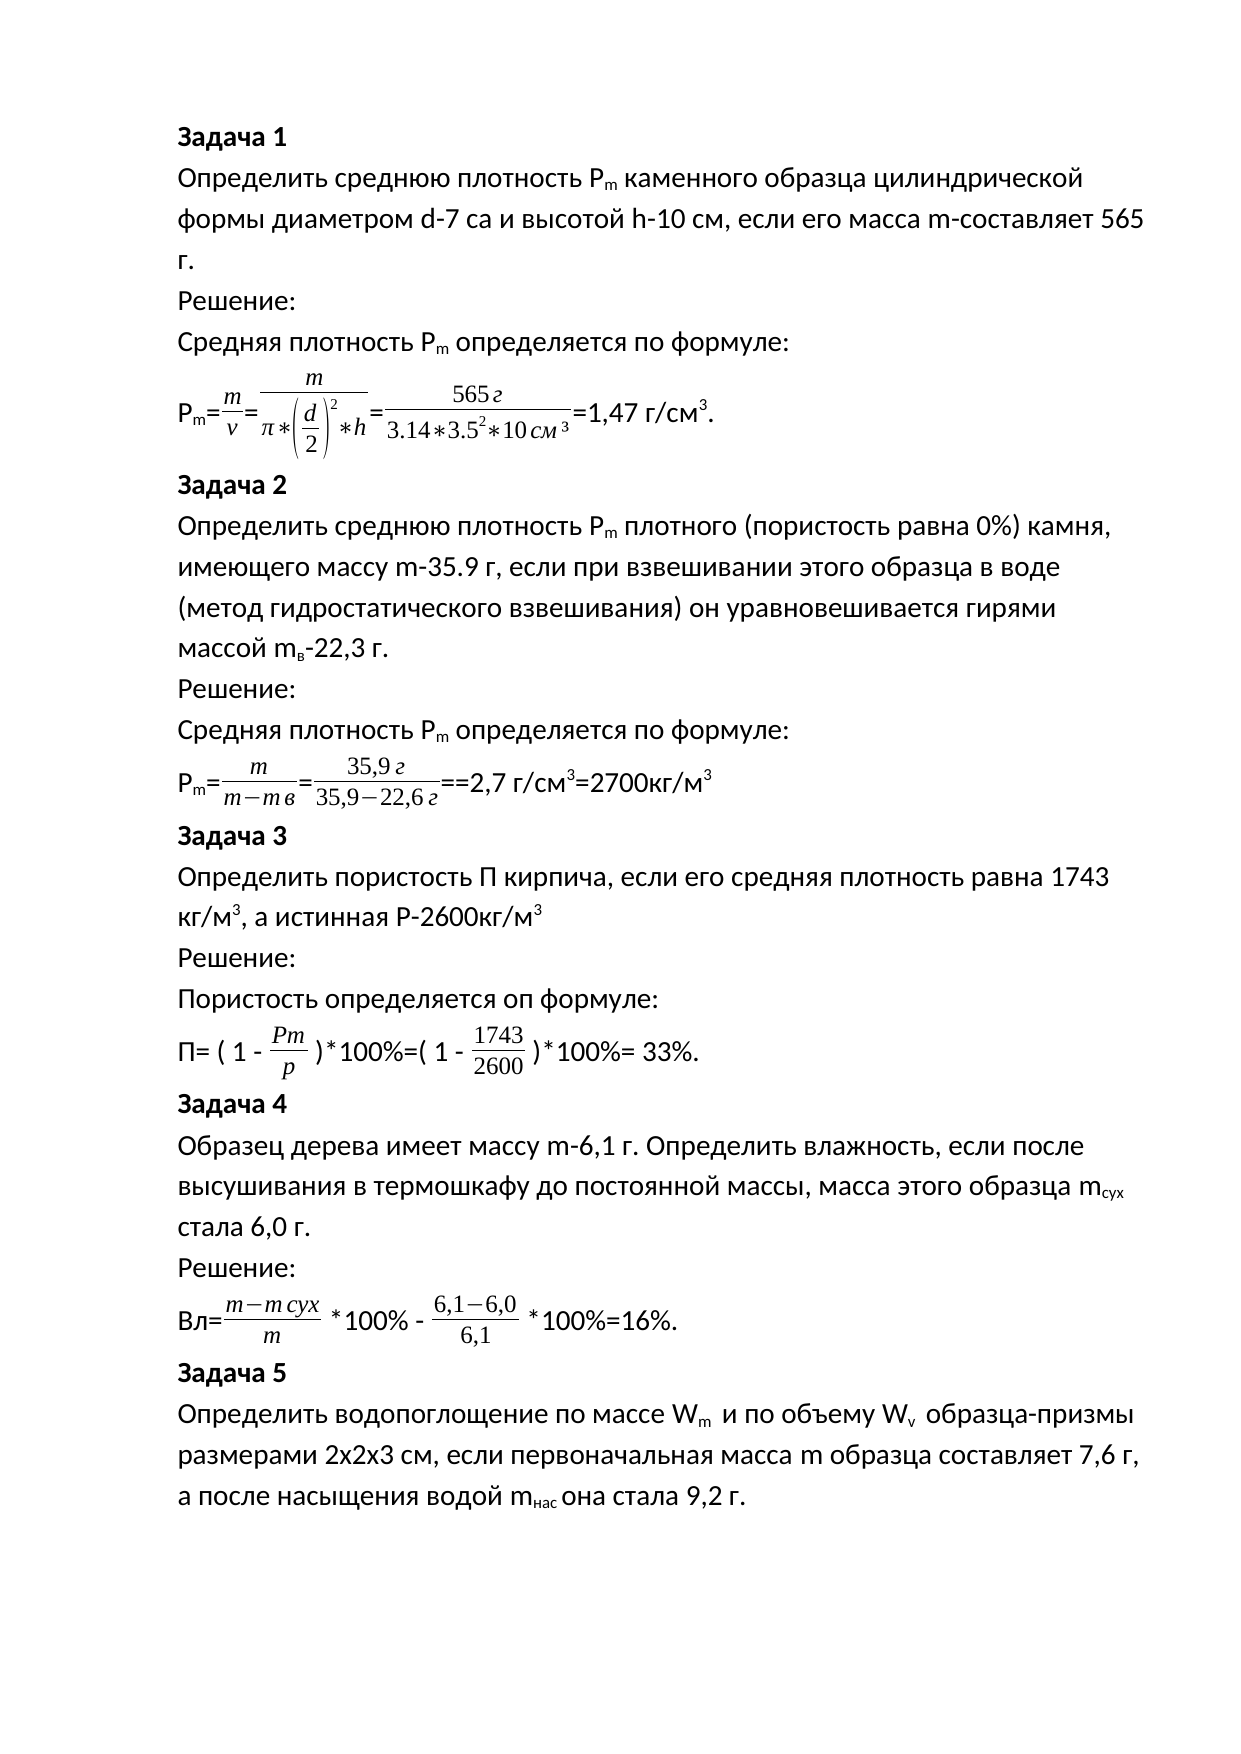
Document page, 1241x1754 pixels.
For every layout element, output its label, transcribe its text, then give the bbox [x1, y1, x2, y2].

text Задача 1 Определить среднюю плотность Pm каменного образца цилиндрической формы диаметром d-7 са и высотой h-10 см, если его масса m-составляет 565 г. Решение: Средняя плотность Pm определяется по формуле: Pm====1,47 г/см3. Задача 2 Определить среднюю плотность Pm плотного (пористость равна 0%) камня, имеющего массу m-35.9 г, если при взвешивании этого образца в воде (метод гидростатического взвешивания) он уравновешивается гирями массой mв-22,3 г. Решение: Средняя плотность Pm определяется по формуле: Pm====2,7 г/см3=2700кг/м3 Задача 3 Определить пористость П кирпича, если его средняя плотность равна 1743 кг/м3, а истинная P-2600кг/м3 Решение: Пористость определяется оп формуле: П= ( 1 - )*100%=( 1 - )*100%= 33%. Задача 4 Образец дерева имеет массу m-6,1 г. Определить влажность, если после высушивания в термошкафу до постоянной массы, масса этого образца mсух стала 6,0 г. Решение: Вл= *100% - *100%=16%. Задача 5 Определить водопоглощение по массе Wm и по объему Wv образца-призмы размерами 2х2х3 см, если первоначальная масса m образца составляет 7,6 г, а после насыщения водой mнас она стала 9,2 г. [177, 118, 1152, 1513]
